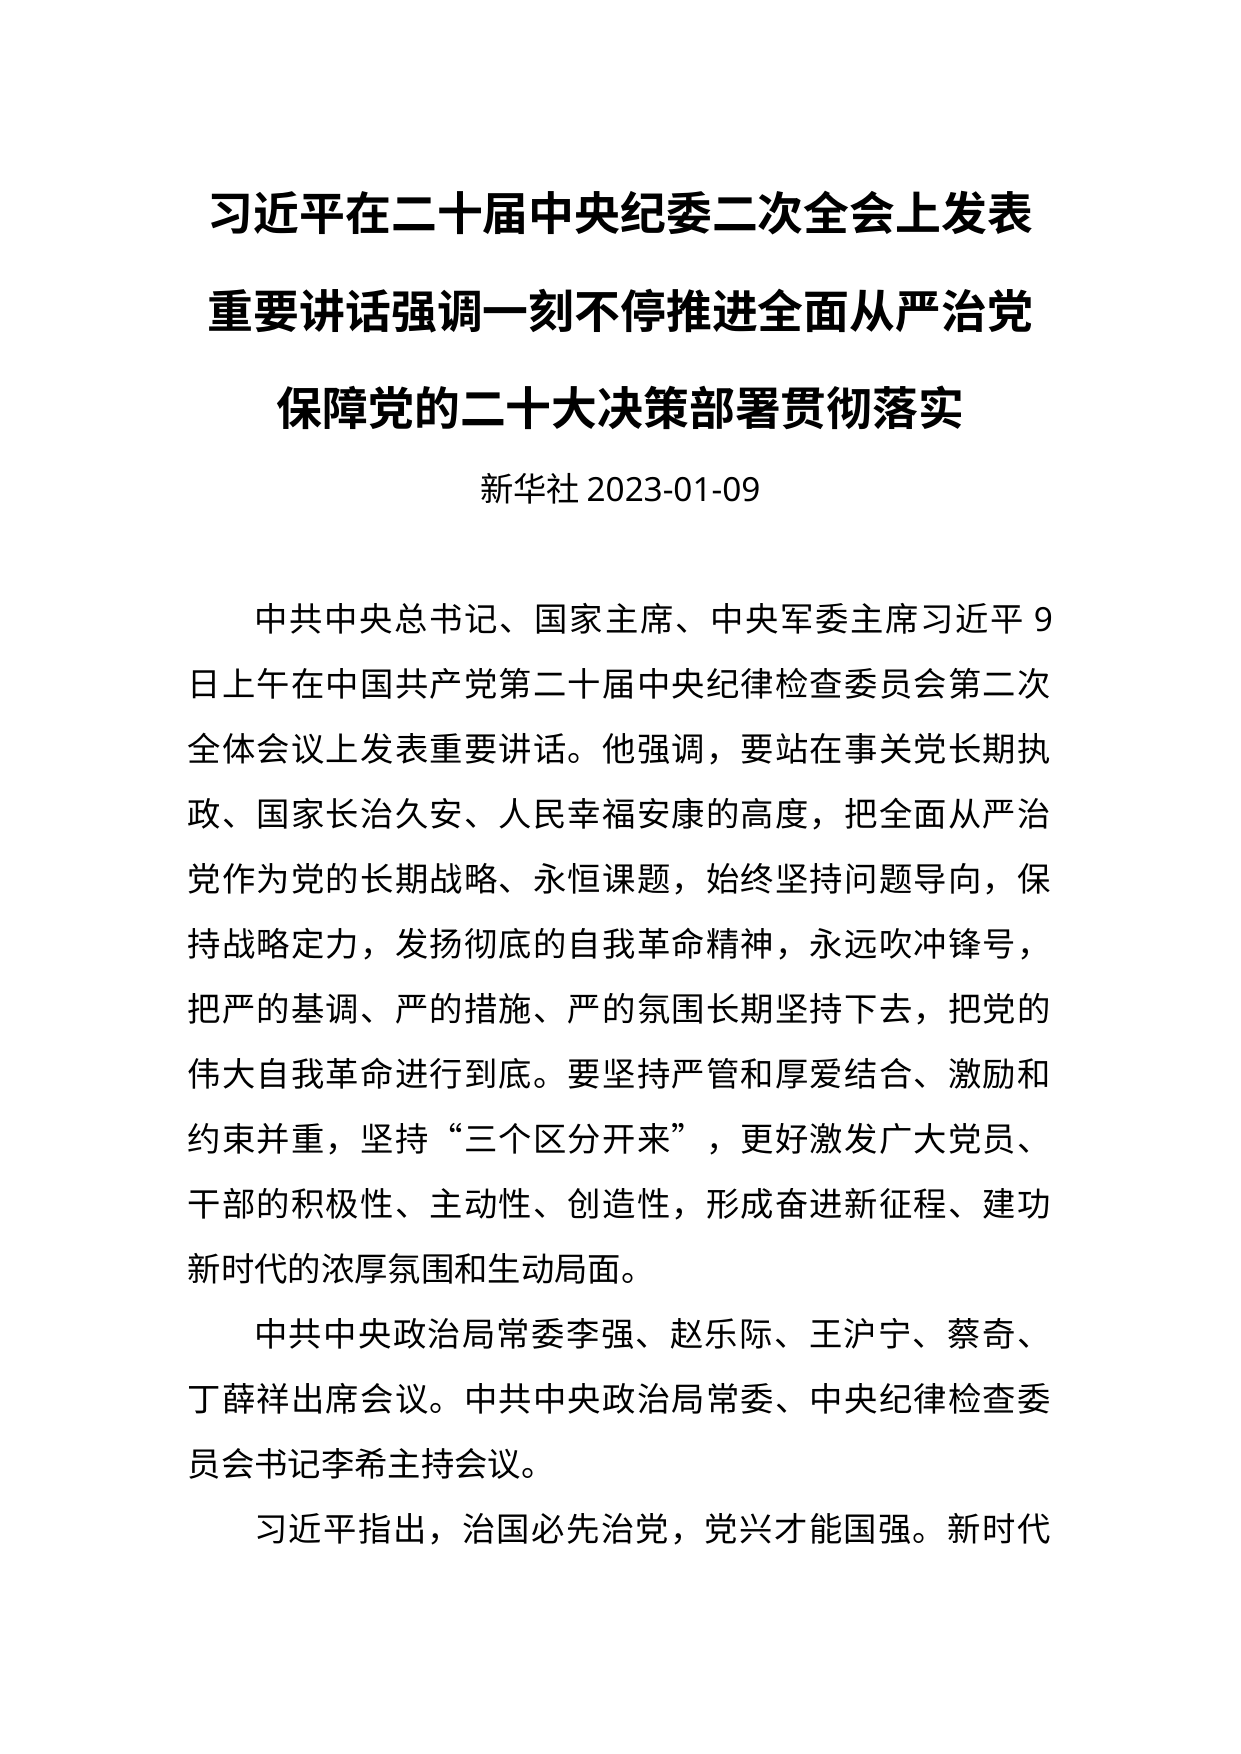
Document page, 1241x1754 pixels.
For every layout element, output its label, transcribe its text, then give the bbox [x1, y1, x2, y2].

text 中共中央总书记、国家主席、中央军委主席习近平9日上午在中国共产党第二十届中央纪律检查委员会第二次全体会议上发表重要讲话。他强调，要站在事关党长期执政、国家长治久安、人民幸福安康的高度，把全面从严治党作为党的长期战略、永恒课题，始终坚持问题导向，保持战略定力，发扬彻底的自我革命精神，永远吹冲锋号，把严的基调、严的措施、严的氛围长期坚持下去，把党的伟大自我革命进行到底。要坚持严管和厚爱结合、激励和约束并重，坚持“三个区分开来”，更好激发广大党员、干部的积极性、主动性、创造性，形成奋进新征程、建功新时代的浓厚氛围和生动局面。 [187, 584, 1053, 1299]
text 习近平在二十届中央纪委二次全会上发表重要讲话强调一刻不停推进全面从严治党 保障党的二十大决策部署贯彻落实 [187, 162, 1053, 454]
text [187, 1494, 1053, 1559]
text 新华社2023-01-09 [187, 454, 1053, 519]
text 中共中央政治局常委李强、赵乐际、王沪宁、蔡奇、丁薛祥出席会议。中共中央政治局常委、中央纪律检查委员会书记李希主持会议。 [187, 1299, 1053, 1494]
